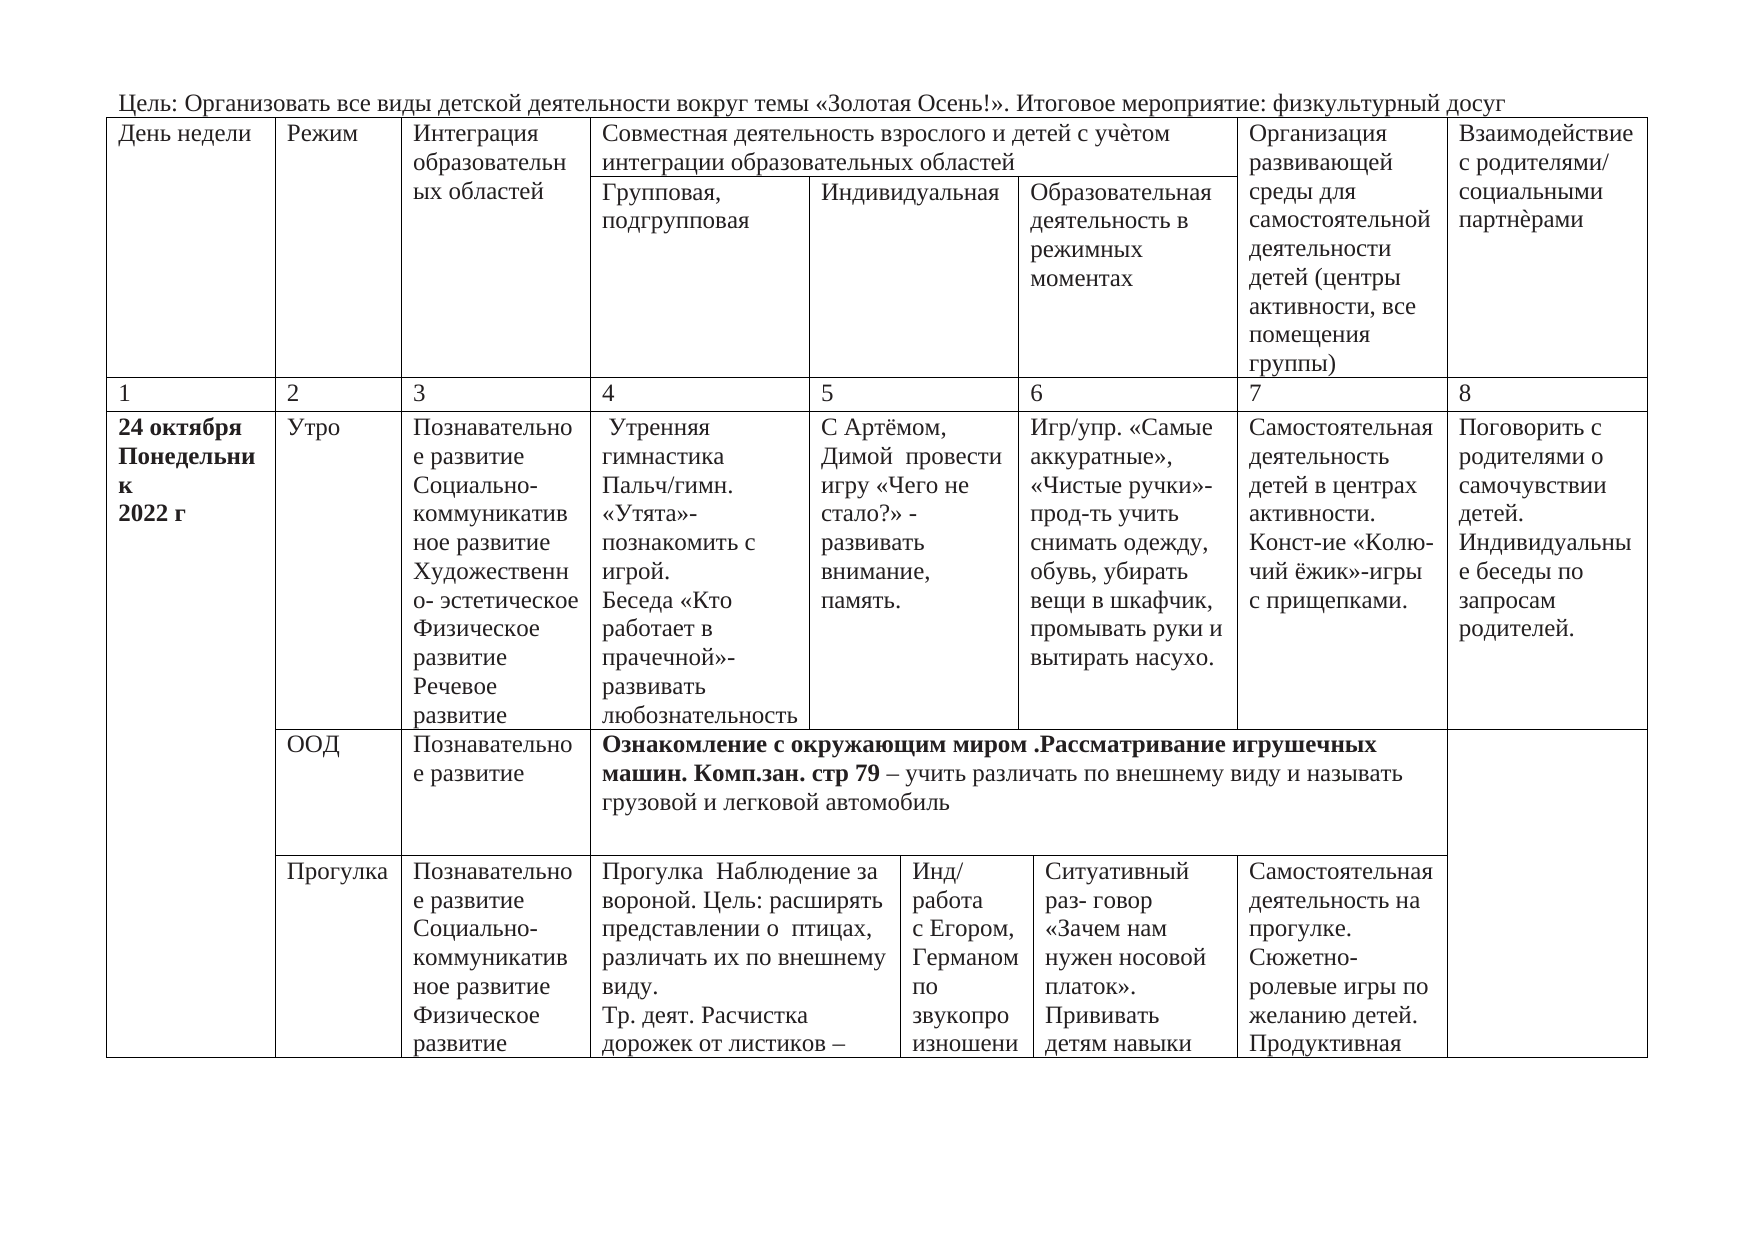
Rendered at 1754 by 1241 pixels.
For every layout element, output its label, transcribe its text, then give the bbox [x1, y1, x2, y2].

table_cell 5 [810, 378, 1018, 411]
text Цель: Организовать все виды детской деятельности вокруг темы «Золотая Осень!». Итоговое мероприятие: физкультурный досуг [118, 88, 1636, 117]
table_cell [1448, 730, 1647, 1057]
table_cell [591, 856, 900, 1057]
table_cell Познавательное развитие [402, 730, 590, 855]
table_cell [1034, 856, 1237, 1057]
table_cell Утренняя гимнастика Пальч/гимн. «Утята»- познакомить с игрой. Беседа «Кто работает в прачечной»- развивать любознательность [591, 412, 809, 728]
table_cell 7 [1238, 378, 1447, 411]
table_cell Игр/упр. «Самые аккуратные», «Чистые ручки»- прод-ть учить снимать одежду, обувь, убирать вещи в шкафчик, промывать руки и вытирать насухо. [1019, 412, 1237, 728]
table_header Взаимодействие с родителями/ социальными партнѐрами [1448, 118, 1647, 377]
table_header Организация развивающей среды для самостоятельной деятельности детей (центры активности, все помещения группы) [1238, 118, 1447, 377]
table_cell 24 октября Понедельник 2022 г [107, 412, 275, 1057]
table_cell Самостоятельная деятельность детей в центрах активности. Конст-ие «Колю- чий ёжик»-игры с прищепками. [1238, 412, 1447, 728]
table_cell С Артёмом, Димой провести игру «Чего не стало?» - развивать внимание, память. [810, 412, 1018, 728]
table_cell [901, 856, 1033, 1057]
table_cell Групповая, подгрупповая [591, 177, 809, 377]
table_header Интеграция образовательных областей [402, 118, 590, 377]
table_cell 1 [107, 378, 275, 411]
table_cell Поговорить с родителями о самочувствии детей. Индивидуальные беседы по запросам родителей. [1448, 412, 1647, 728]
table_cell Познавательное развитие Социально- коммуникативное развитие Художественно- эстетическое Физическое развитие Речевое развитие [402, 412, 590, 728]
table_header День недели [107, 118, 275, 377]
table_cell 4 [591, 378, 809, 411]
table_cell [1238, 856, 1447, 1057]
table_header Режим [276, 118, 401, 377]
table_cell 8 [1448, 378, 1647, 411]
table_cell 3 [402, 378, 590, 411]
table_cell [402, 856, 590, 1057]
table_cell ООД [276, 730, 401, 855]
table_cell Утро [276, 412, 401, 728]
table_cell 2 [276, 378, 401, 411]
table_header Совместная деятельность взрослого и детей с учѐтом интеграции образовательных областей [591, 118, 1237, 176]
table_cell Ознакомление с окружающим миром .Рассматривание игрушечных машин. Комп.зан. стр 79 – учить различать по внешнему виду и называть грузовой и легковой автомобиль [591, 730, 1447, 855]
table_cell 6 [1019, 378, 1237, 411]
table_cell Прогулка [276, 856, 401, 1057]
table_cell Образовательная деятельность в режимных моментах [1019, 177, 1237, 377]
table_cell Индивидуальная [810, 177, 1018, 377]
